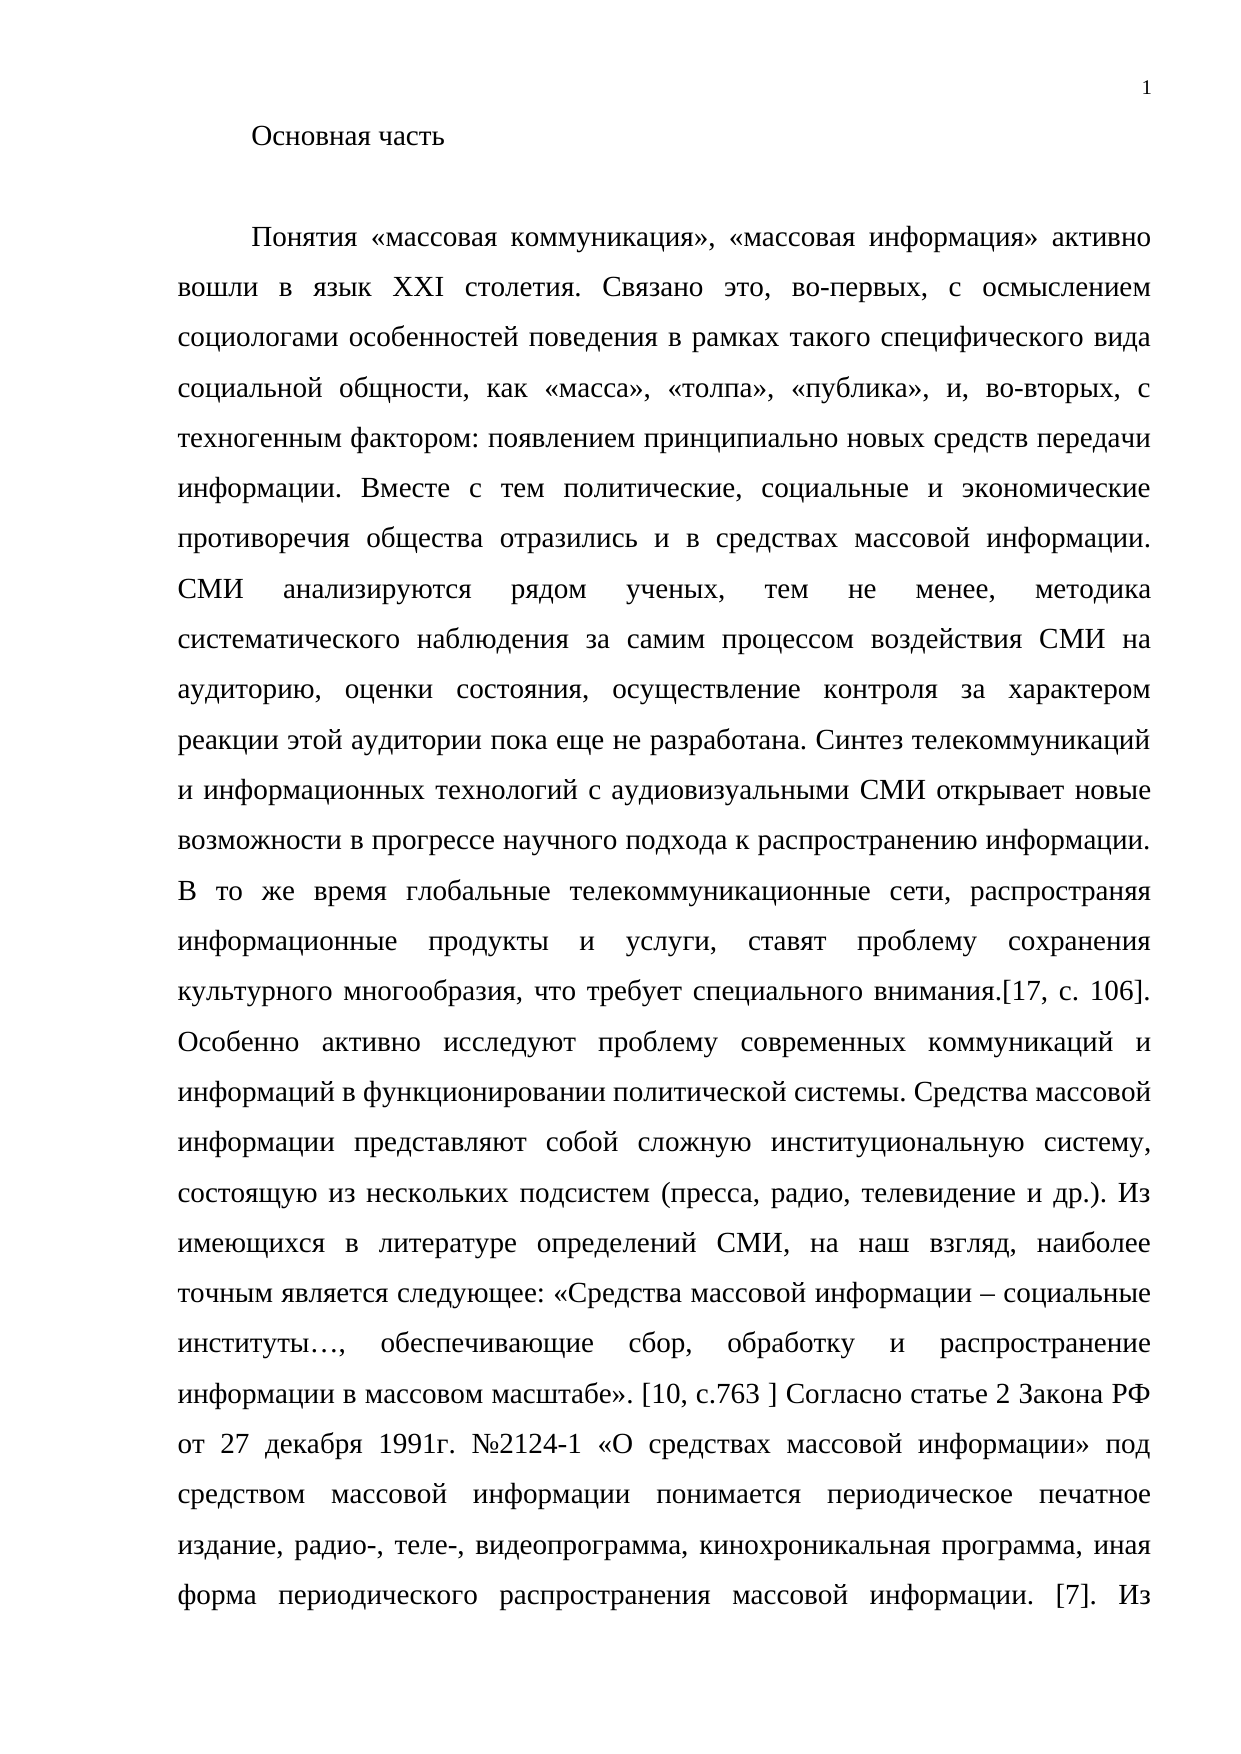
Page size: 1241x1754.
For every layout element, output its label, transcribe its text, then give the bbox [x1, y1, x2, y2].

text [177, 219, 1152, 1611]
text Основная часть [177, 118, 1152, 152]
